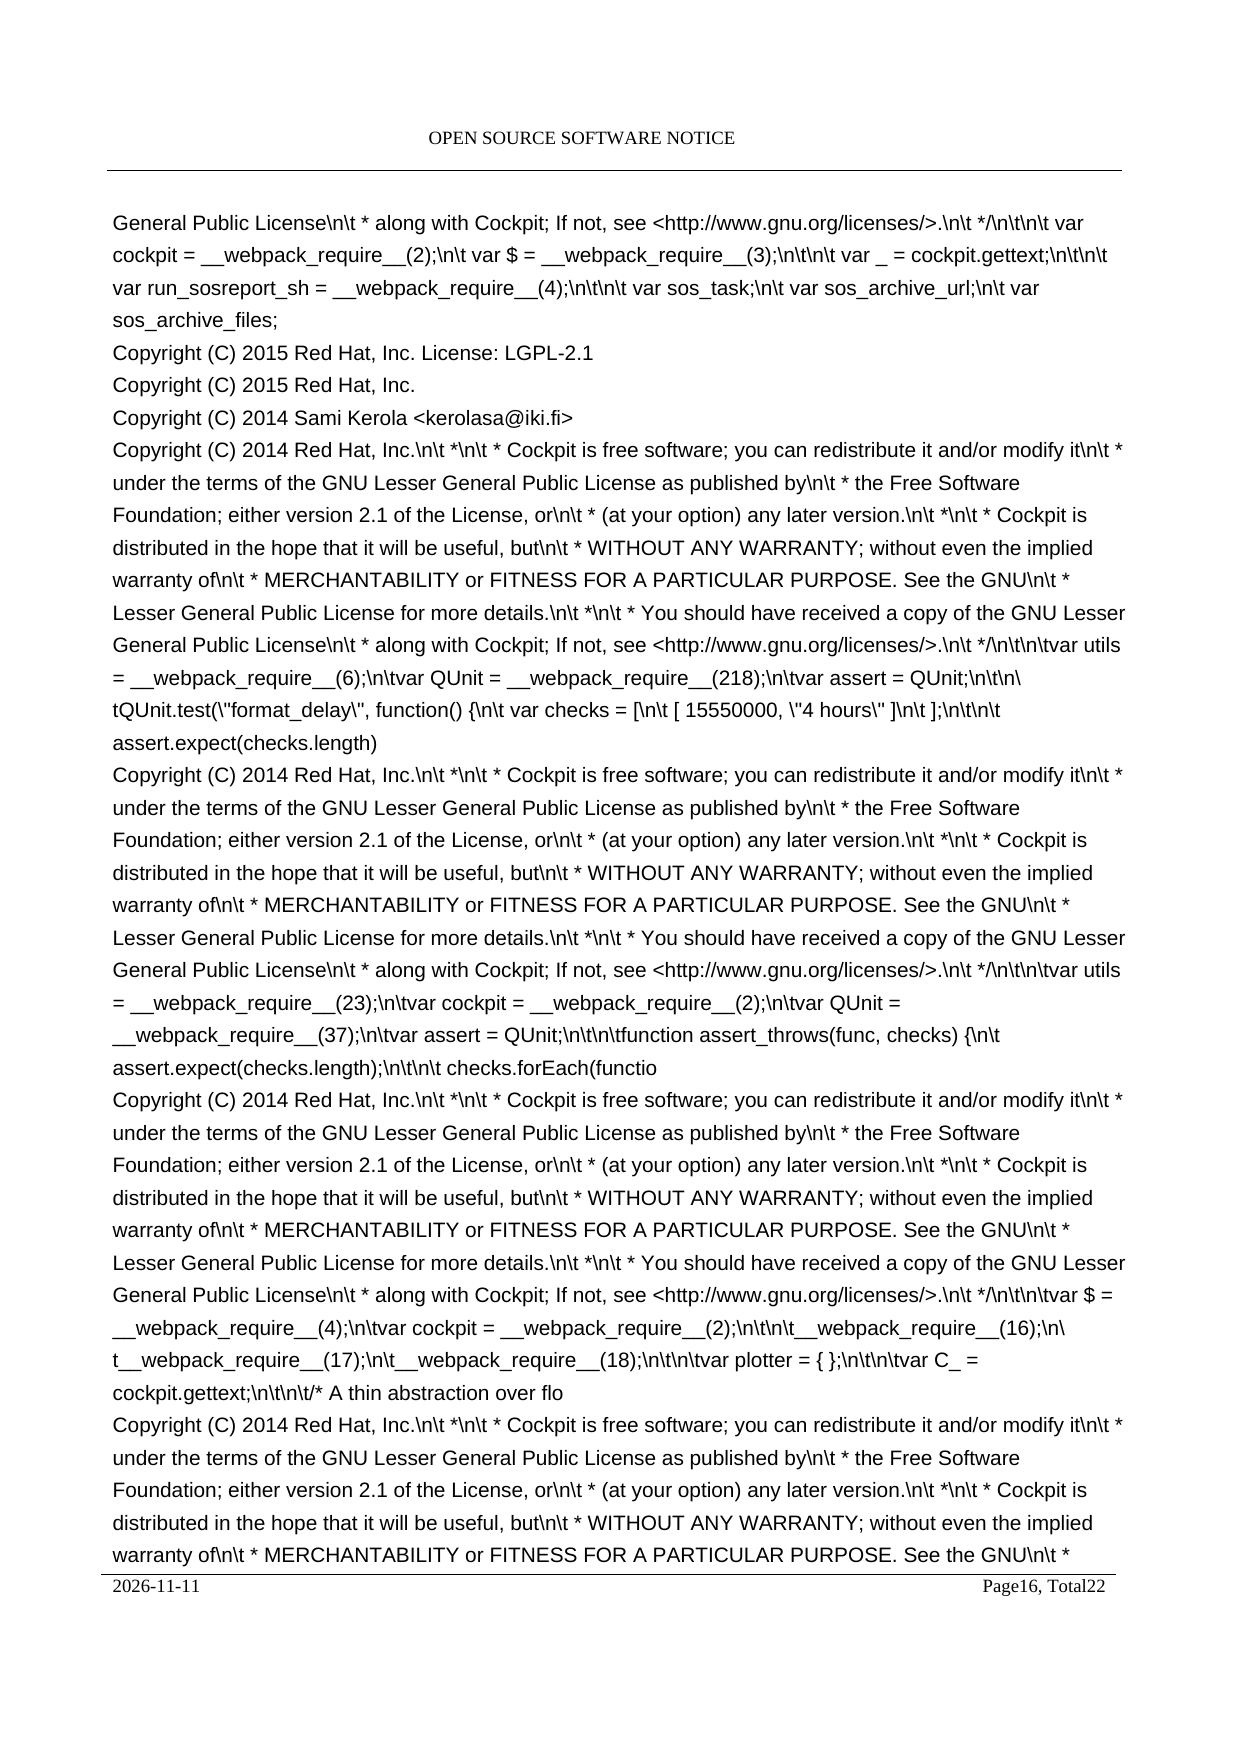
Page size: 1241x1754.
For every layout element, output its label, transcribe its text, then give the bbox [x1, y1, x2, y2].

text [112, 1409, 1128, 1571]
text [112, 206, 1128, 336]
text Copyright (C) 2014 Red Hat, Inc.\n\t *\n\t * Cockpit is free software; you can redistribute it and/or modify it\n\t * under the terms of the GNU Lesser General Public License as published by\n\t * the Free Software Foundation; either version 2.1 of the License, or\n\t * (at your option) any later version.\n\t *\n\t * Cockpit is distributed in the hope that it will be useful, but\n\t * WITHOUT ANY WARRANTY; without even the implied warranty of\n\t * MERCHANTABILITY or FITNESS FOR A PARTICULAR PURPOSE. See the GNU\n\t * Lesser General Public License for more details.\n\t *\n\t * You should have received a copy of the GNU Lesser General Public License\n\t * along with Cockpit; If not, see <http://www.gnu.org/licenses/>.\n\t */\n\t\n\tvar utils = __webpack_require__(23);\n\tvar cockpit = __webpack_require__(2);\n\tvar QUnit = __webpack_require__(37);\n\tvar assert = QUnit;\n\t\n\tfunction assert_throws(func, checks) {\n\t assert.expect(checks.length);\n\t\n\t checks.forEach(functio [112, 759, 1128, 1084]
text Copyright (C) 2014 Red Hat, Inc.\n\t *\n\t * Cockpit is free software; you can redistribute it and/or modify it\n\t * under the terms of the GNU Lesser General Public License as published by\n\t * the Free Software Foundation; either version 2.1 of the License, or\n\t * (at your option) any later version.\n\t *\n\t * Cockpit is distributed in the hope that it will be useful, but\n\t * WITHOUT ANY WARRANTY; without even the implied warranty of\n\t * MERCHANTABILITY or FITNESS FOR A PARTICULAR PURPOSE. See the GNU\n\t * Lesser General Public License for more details.\n\t *\n\t * You should have received a copy of the GNU Lesser General Public License\n\t * along with Cockpit; If not, see <http://www.gnu.org/licenses/>.\n\t */\n\t\n\tvar utils = __webpack_require__(6);\n\tvar QUnit = __webpack_require__(218);\n\tvar assert = QUnit;\n\t\n\tQUnit.test(\"format_delay\", function() {\n\t var checks = [\n\t [ 15550000, \"4 hours\" ]\n\t ];\n\t\n\t assert.expect(checks.length) [112, 434, 1128, 759]
text Copyright (C) 2015 Red Hat, Inc. License: LGPL-2.1 [112, 336, 1128, 369]
text Copyright (C) 2014 Red Hat, Inc.\n\t *\n\t * Cockpit is free software; you can redistribute it and/or modify it\n\t * under the terms of the GNU Lesser General Public License as published by\n\t * the Free Software Foundation; either version 2.1 of the License, or\n\t * (at your option) any later version.\n\t *\n\t * Cockpit is distributed in the hope that it will be useful, but\n\t * WITHOUT ANY WARRANTY; without even the implied warranty of\n\t * MERCHANTABILITY or FITNESS FOR A PARTICULAR PURPOSE. See the GNU\n\t * Lesser General Public License for more details.\n\t *\n\t * You should have received a copy of the GNU Lesser General Public License\n\t * along with Cockpit; If not, see <http://www.gnu.org/licenses/>.\n\t */\n\t\n\tvar $ = __webpack_require__(4);\n\tvar cockpit = __webpack_require__(2);\n\t\n\t__webpack_require__(16);\n\t__webpack_require__(17);\n\t__webpack_require__(18);\n\t\n\tvar plotter = { };\n\t\n\tvar C_ = cockpit.gettext;\n\t\n\t/* A thin abstraction over flo [112, 1084, 1128, 1409]
text Copyright (C) 2015 Red Hat, Inc. [112, 369, 1128, 401]
text Copyright (C) 2014 Sami Kerola <kerolasa@iki.fi> [112, 401, 1128, 434]
